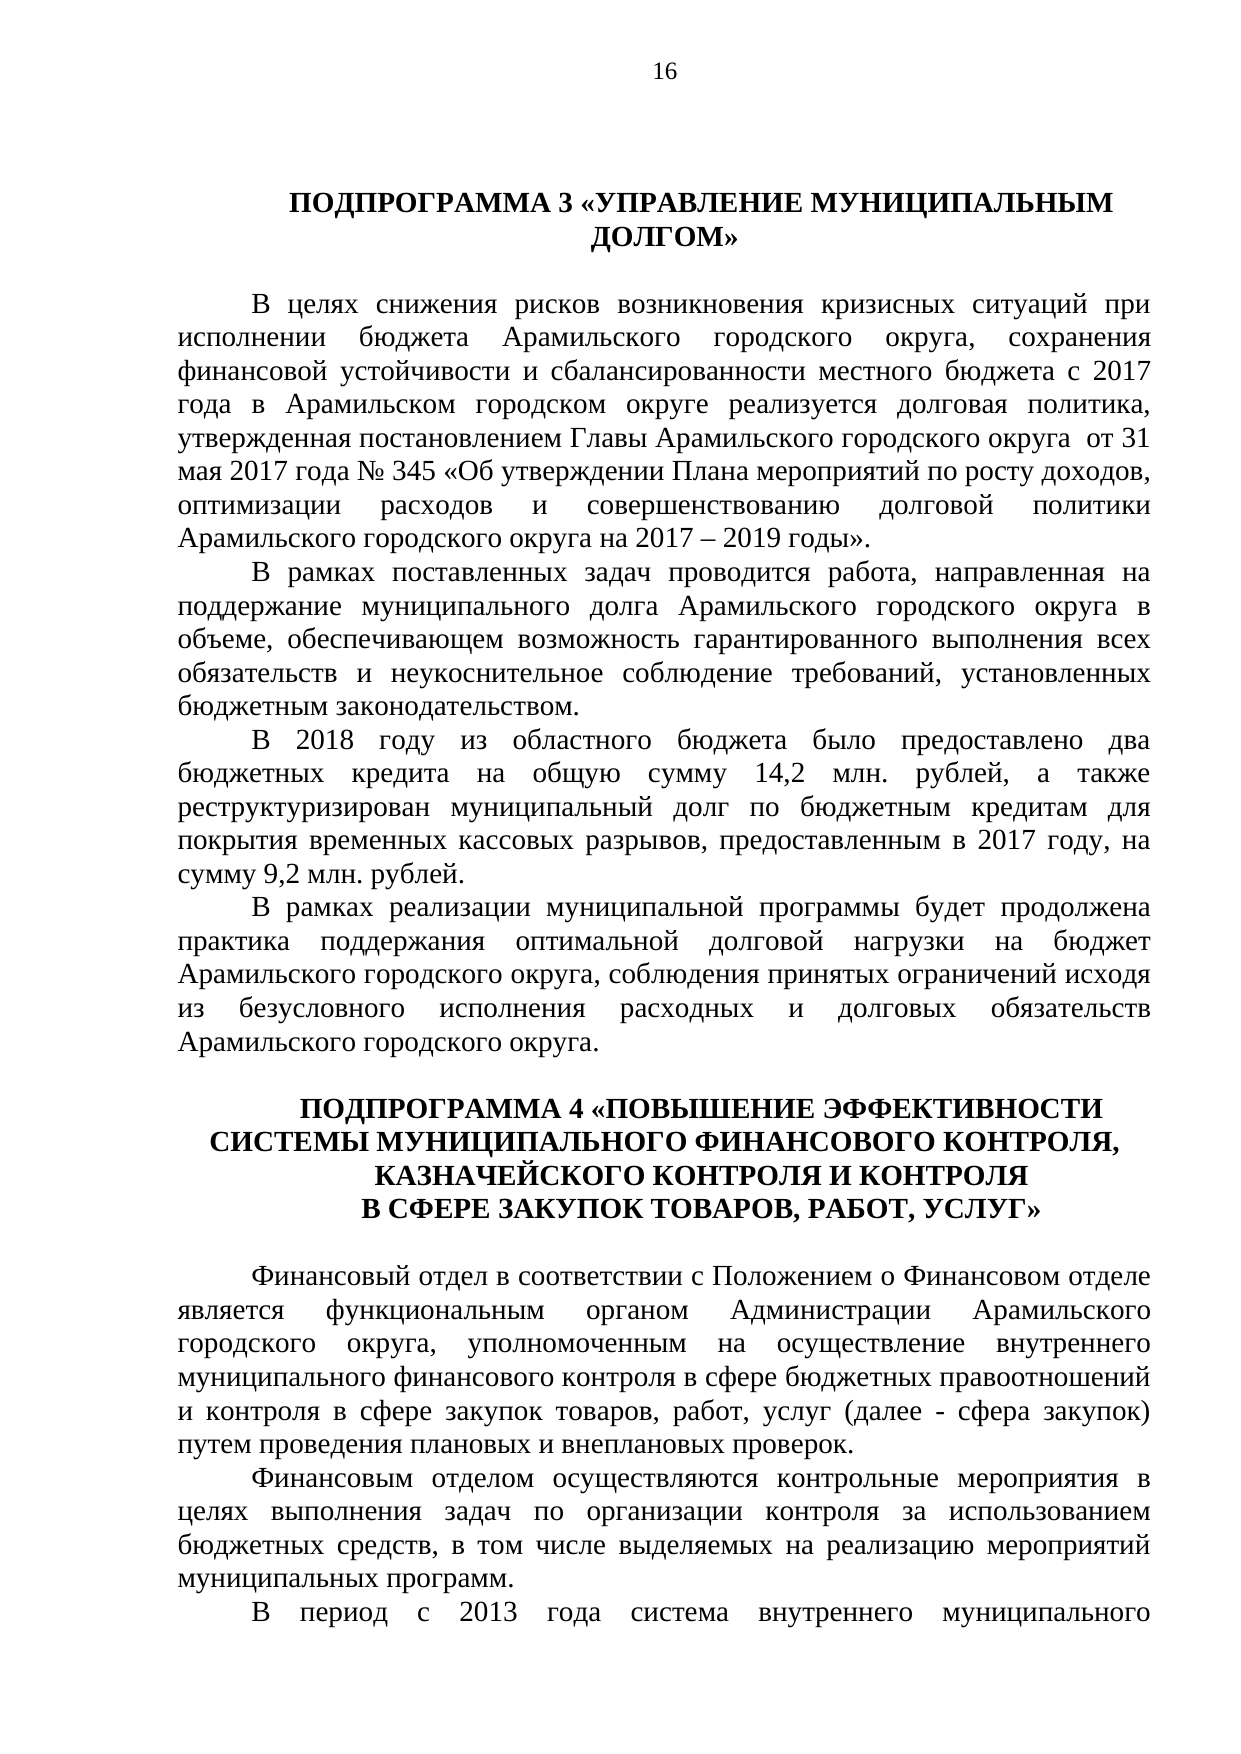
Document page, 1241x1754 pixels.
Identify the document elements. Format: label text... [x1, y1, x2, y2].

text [177, 1594, 1152, 1627]
text Финансовый отдел в соответствии с Положением о Финансовом отделе является функциональным органом Администрации Арамильского городского округа, уполномоченным на осуществление внутреннего муниципального финансового контроля в сфере бюджетных правоотношений и контроля в сфере закупок товаров, работ, услуг (далее - сфера закупок) путем проведения плановых и внеплановых проверок. [177, 1258, 1152, 1460]
title КАЗНАЧЕЙСКОГО КОНТРОЛЯ И КОНТРОЛЯ [177, 1158, 1152, 1191]
title В СФЕРЕ ЗАКУПОК ТОВАРОВ, РАБОТ, УСЛУГ» [177, 1191, 1152, 1225]
text В целях снижения рисков возникновения кризисных ситуаций при исполнении бюджета Арамильского городского округа, сохранения финансовой устойчивости и сбалансированности местного бюджета с 2017 года в Арамильском городском округе реализуется долговая политика, утвержденная постановлением Главы Арамильского городского округа от 31 мая 2017 года № 345 «Об утверждении Плана мероприятий по росту доходов, оптимизации расходов и совершенствованию долговой политики Арамильского городского округа на 2017 – 2019 годы». [177, 286, 1152, 554]
title ПОДПРОГРАММА 4 «ПОВЫШЕНИЕ ЭФФЕКТИВНОСТИ СИСТЕМЫ МУНИЦИПАЛЬНОГО ФИНАНСОВОГО КОНТРОЛЯ, [177, 1091, 1152, 1158]
text В рамках реализации муниципальной программы будет продолжена практика поддержания оптимальной долговой нагрузки на бюджет Арамильского городского округа, соблюдения принятых ограничений исходя из безусловного исполнения расходных и долговых обязательств Арамильского городского округа. [177, 889, 1152, 1057]
text В 2018 году из областного бюджета было предоставлено два бюджетных кредита на общую сумму 14,2 млн. рублей, а также реструктуризирован муниципальный долг по бюджетным кредитам для покрытия временных кассовых разрывов, предоставленным в 2017 году, на сумму 9,2 млн. рублей. [177, 722, 1152, 889]
title ПОДПРОГРАММА 3 «УПРАВЛЕНИЕ МУНИЦИПАЛЬНЫМ ДОЛГОМ» [177, 185, 1152, 252]
text В рамках поставленных задач проводится работа, направленная на поддержание муниципального долга Арамильского городского округа в объеме, обеспечивающем возможность гарантированного выполнения всех обязательств и неукоснительное соблюдение требований, установленных бюджетным законодательством. [177, 554, 1152, 722]
text Финансовым отделом осуществляются контрольные мероприятия в целях выполнения задач по организации контроля за использованием бюджетных средств, в том числе выделяемых на реализацию мероприятий муниципальных программ. [177, 1460, 1152, 1594]
